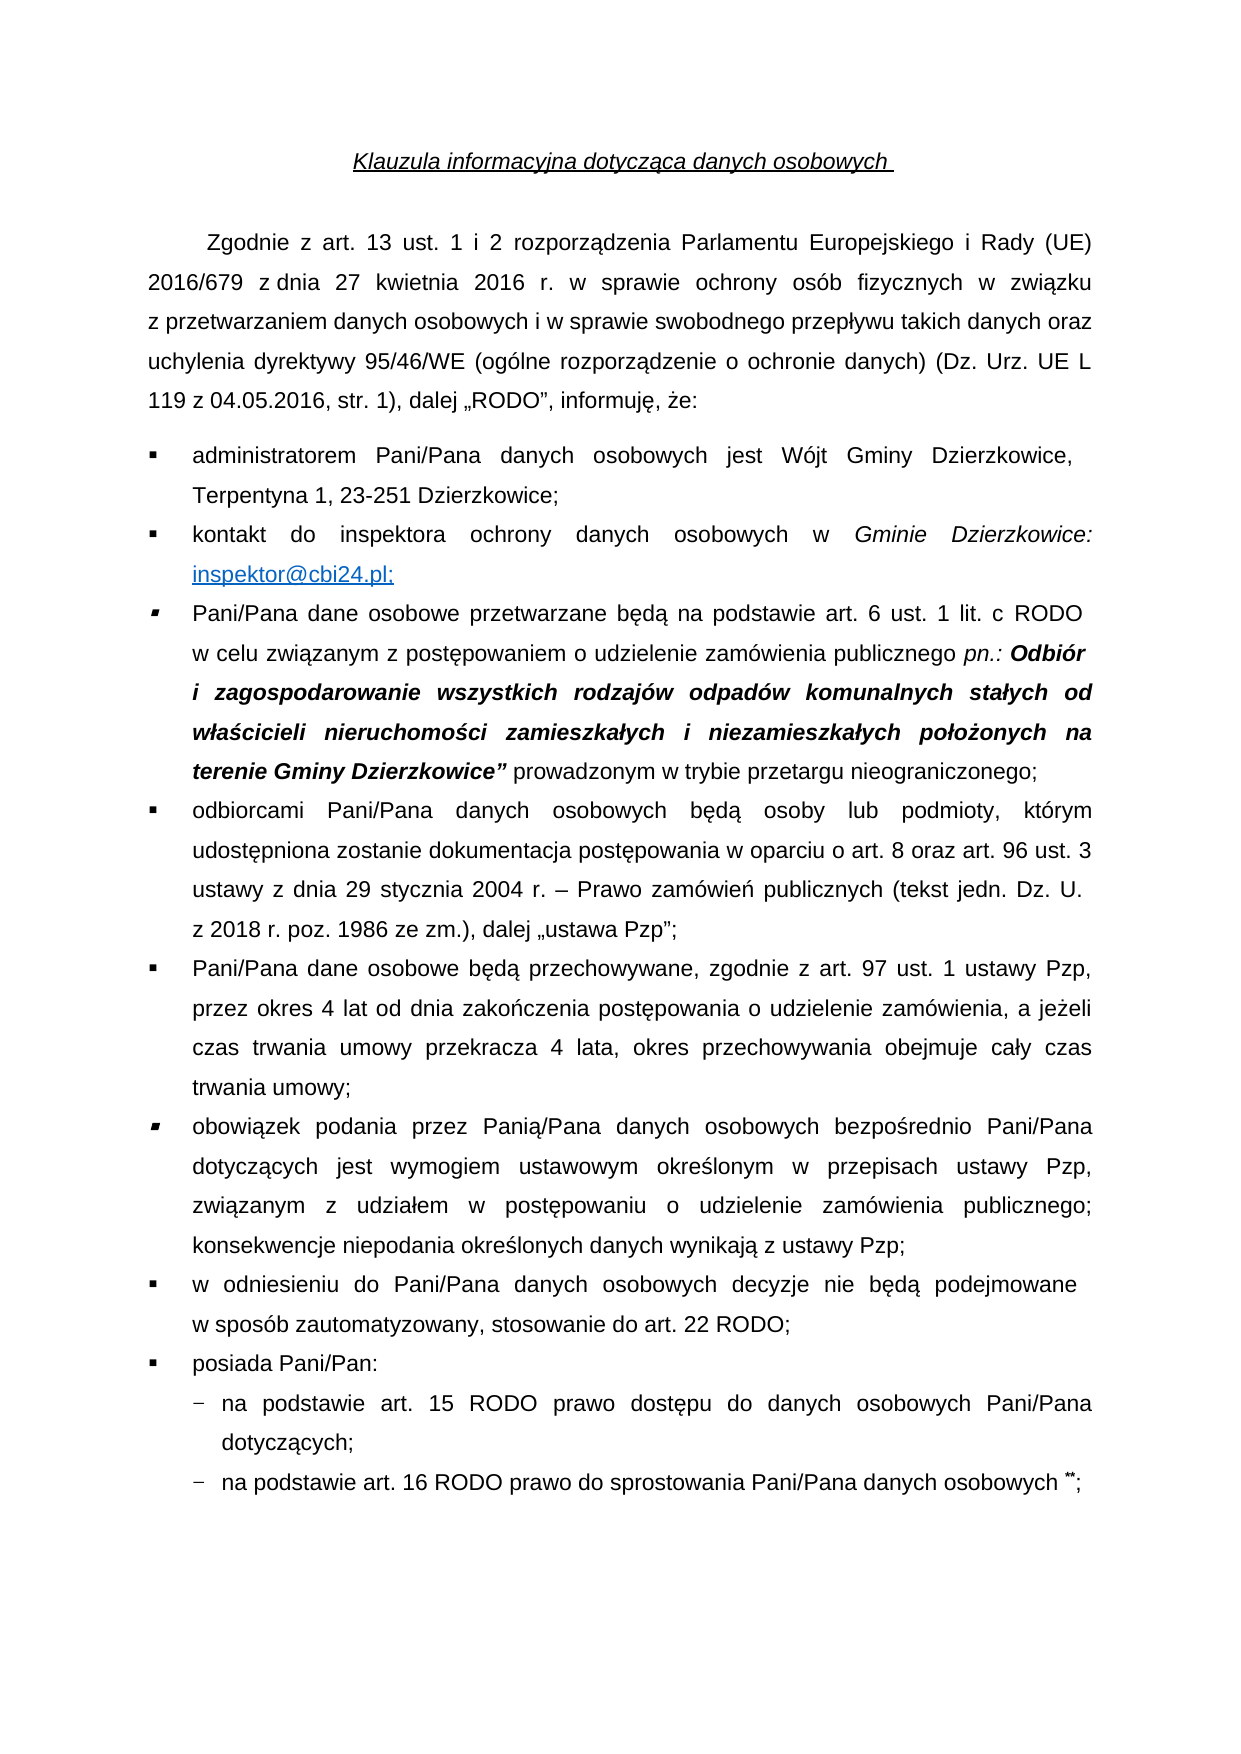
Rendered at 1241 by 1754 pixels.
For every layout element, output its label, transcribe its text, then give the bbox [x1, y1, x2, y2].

list odbiorcami Pani/Pana danych osobowych będą osoby lub podmioty, którym udostępniona zostanie dokumentacja postępowania w oparciu o art. 8 oraz art. 96 ust. 3 ustawy z dnia 29 stycznia 2004 r. – Prawo zamówień publicznych (tekst jedn. Dz. U. z 2018 r. poz. 1986 ze zm.), dalej „ustawa Pzp”; [148, 797, 1093, 942]
list obowiązek podania przez Panią/Pana danych osobowych bezpośrednio Pani/Pana dotyczących jest wymogiem ustawowym określonym w przepisach ustawy Pzp, związanym z udziałem w postępowaniu o udzielenie zamówienia publicznego; konsekwencje niepodania określonych danych wynikają z ustawy Pzp; [148, 1113, 1093, 1258]
text Klauzula informacyjna dotycząca danych osobowych [148, 148, 1093, 174]
list na podstawie art. 15 RODO prawo dostępu do danych osobowych Pani/Pana dotyczących; [192, 1390, 1093, 1456]
list administratorem Pani/Pana danych osobowych jest Wójt Gminy Dzierzkowice, Terpentyna 1, 23-251 Dzierzkowice; [148, 442, 1093, 508]
list Pani/Pana dane osobowe będą przechowywane, zgodnie z art. 97 ust. 1 ustawy Pzp, przez okres 4 lat od dnia zakończenia postępowania o udzielenie zamówienia, a jeżeli czas trwania umowy przekracza 4 lata, okres przechowywania obejmuje cały czas trwania umowy; [148, 955, 1093, 1100]
list Pani/Pana dane osobowe przetwarzane będą na podstawie art. 6 ust. 1 lit. c RODO w celu związanym z postępowaniem o udzielenie zamówienia publicznego pn.: Odbiór i zagospodarowanie wszystkich rodzajów odpadów komunalnych stałych od właścicieli nieruchomości zamieszkałych i niezamieszkałych położonych na terenie Gminy Dzierzkowice” prowadzonym w trybie przetargu nieograniczonego; [148, 600, 1093, 784]
list kontakt do inspektora ochrony danych osobowych w Gminie Dzierzkowice: inspektor@cbi24.pl; [148, 521, 1093, 587]
text Zgodnie z art. 13 ust. 1 i 2 rozporządzenia Parlamentu Europejskiego i Rady (UE) 2016/679 z dnia 27 kwietnia 2016 r. w sprawie ochrony osób fizycznych w związku z przetwarzaniem danych osobowych i w sprawie swobodnego przepływu takich danych oraz uchylenia dyrektywy 95/46/WE (ogólne rozporządzenie o ochronie danych) (Dz. Urz. UE L 119 z 04.05.2016, str. 1), dalej „RODO”, informuję, że: [148, 229, 1093, 413]
list posiada Pani/Pan: [148, 1350, 1093, 1377]
list w odniesieniu do Pani/Pana danych osobowych decyzje nie będą podejmowane w sposób zautomatyzowany, stosowanie do art. 22 RODO; [148, 1271, 1093, 1337]
list na podstawie art. 16 RODO prawo do sprostowania Pani/Pana danych osobowych **; [192, 1469, 1093, 1495]
